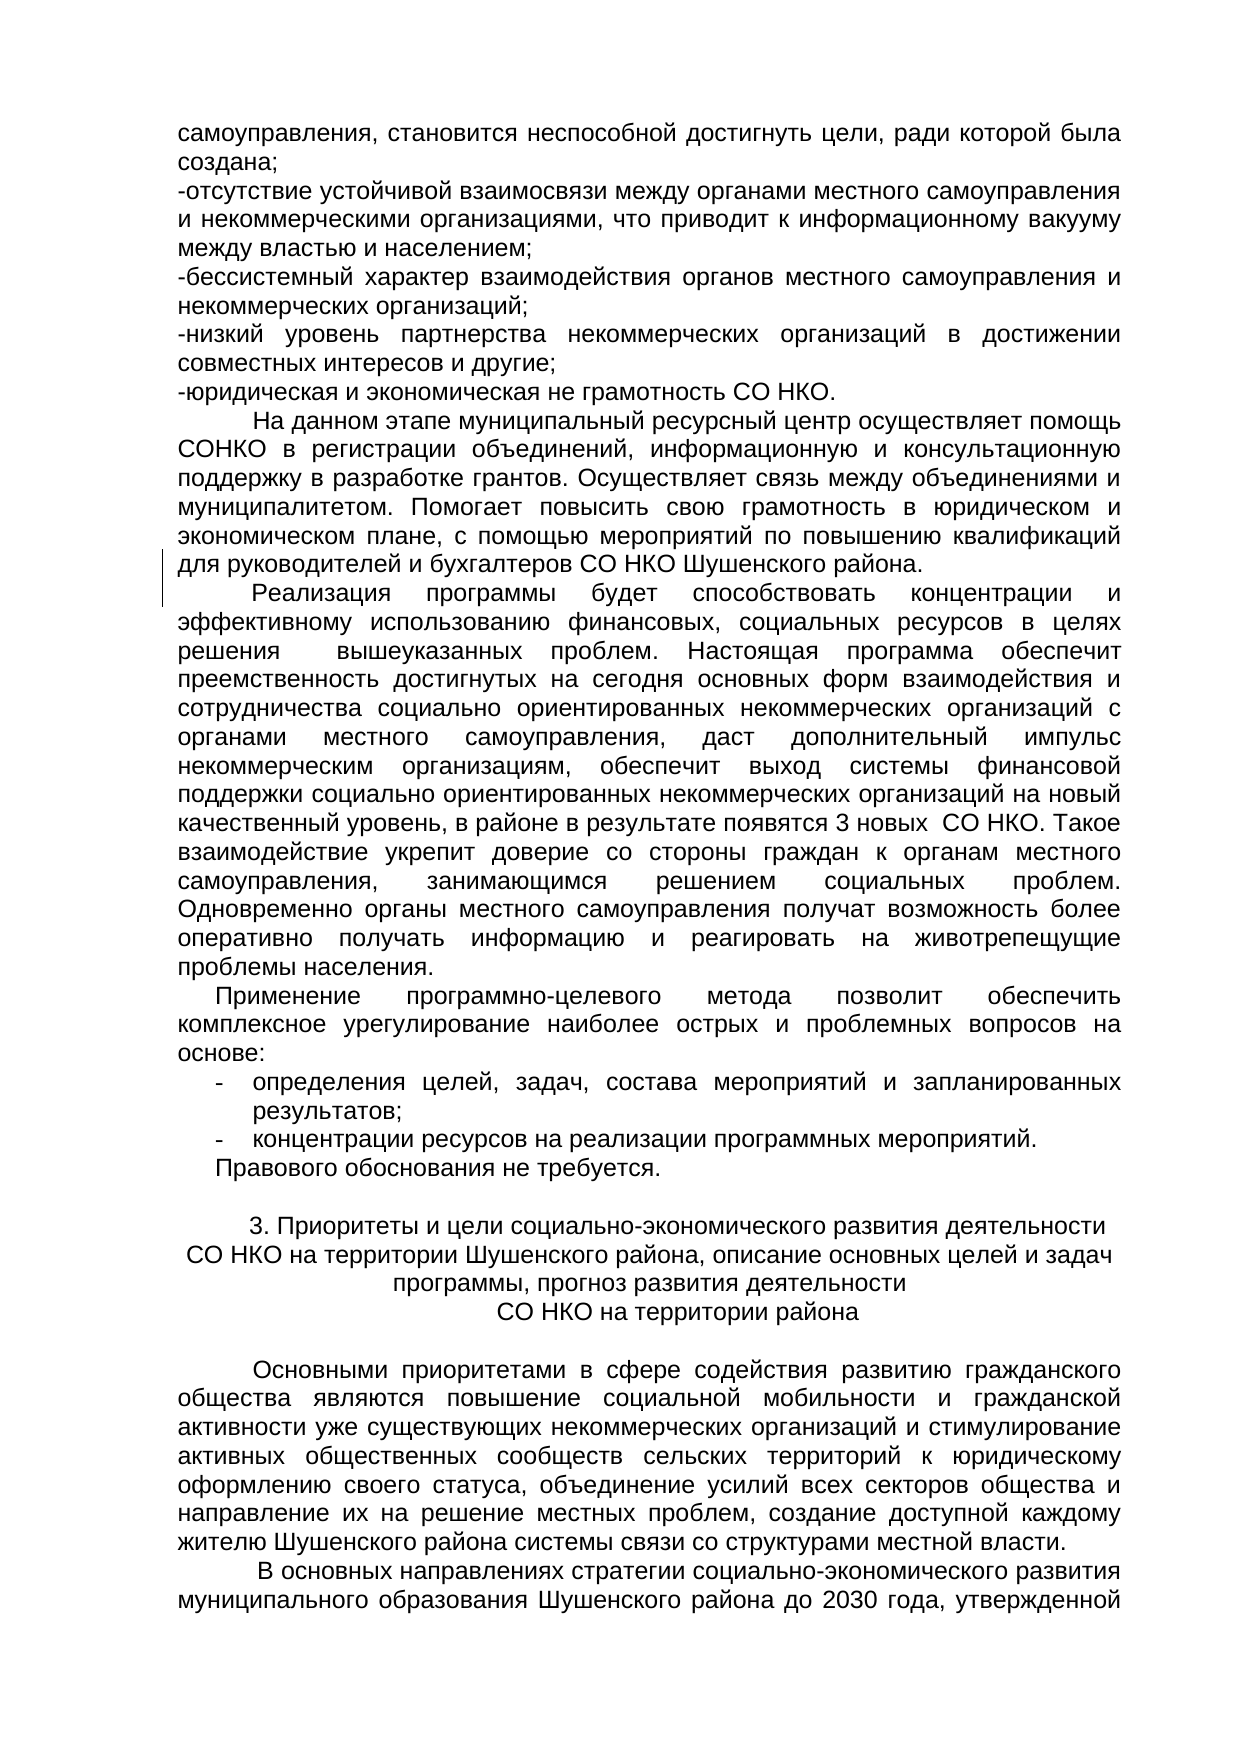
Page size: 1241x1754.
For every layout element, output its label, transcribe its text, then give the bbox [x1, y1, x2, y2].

text -бессистемный характер взаимодействия органов местного самоуправления и некоммерческих организаций; [177, 262, 1122, 319]
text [177, 118, 1122, 176]
list определения целей, задач, состава мероприятий и запланированных результатов; [215, 1067, 1122, 1124]
text Правового обоснования не требуется. [177, 1153, 1122, 1182]
text Основными приоритетами в сфере содействия развитию гражданского общества являются повышение социальной мобильности и гражданской активности уже существующих некоммерческих организаций и стимулирование активных общественных сообществ сельских территорий к юридическому оформлению своего статуса, объединение усилий всех секторов общества и направление их на решение местных проблем, создание доступной каждому жителю Шушенского района системы связи со структурами местной власти. [177, 1354, 1122, 1556]
text На данном этапе муниципальный ресурсный центр осуществляет помощь СОНКО в регистрации объединений, информационную и консультационную поддержку в разработке грантов. Осуществляет связь между объединениями и муниципалитетом. Помогает повысить свою грамотность в юридическом и экономическом плане, с помощью мероприятий по повышению квалификаций для руководителей и бухгалтеров СО НКО Шушенского района. [177, 406, 1122, 578]
text Реализация программы будет способствовать концентрации и эффективному использованию финансовых, социальных ресурсов в целях решения вышеуказанных проблем. Настоящая программа обеспечит преемственность достигнутых на сегодня основных форм взаимодействия и сотрудничества социально ориентированных некоммерческих организаций с органами местного самоуправления, даст дополнительный импульс некоммерческим организациям, обеспечит выход системы финансовой поддержки социально ориентированных некоммерческих организаций на новый качественный уровень, в районе в результате появятся 3 новых СО НКО. Такое взаимодействие укрепит доверие со стороны граждан к органам местного самоуправления, занимающимся решением социальных проблем. Одновременно органы местного самоуправления получат возможность более оперативно получать информацию и реагировать на животрепещущие проблемы населения. [177, 578, 1122, 981]
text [177, 1556, 1122, 1613]
text Применение программно-целевого метода позволит обеспечить комплексное урегулирование наиболее острых и проблемных вопросов на основе: [177, 981, 1122, 1067]
list концентрации ресурсов на реализации программных мероприятий. [215, 1124, 1122, 1153]
text СО НКО на территории района [177, 1297, 1122, 1326]
text -низкий уровень партнерства некоммерческих организаций в достижении совместных интересов и другие; [177, 319, 1122, 377]
text 3. Приоритеты и цели социально-экономического развития деятельности СО НКО на территории Шушенского района, описание основных целей и задач программы, прогноз развития деятельности [177, 1211, 1122, 1297]
text -отсутствие устойчивой взаимосвязи между органами местного самоуправления и некоммерческими организациями, что приводит к информационному вакууму между властью и населением; [177, 176, 1122, 262]
text -юридическая и экономическая не грамотность СО НКО. [177, 377, 1122, 406]
